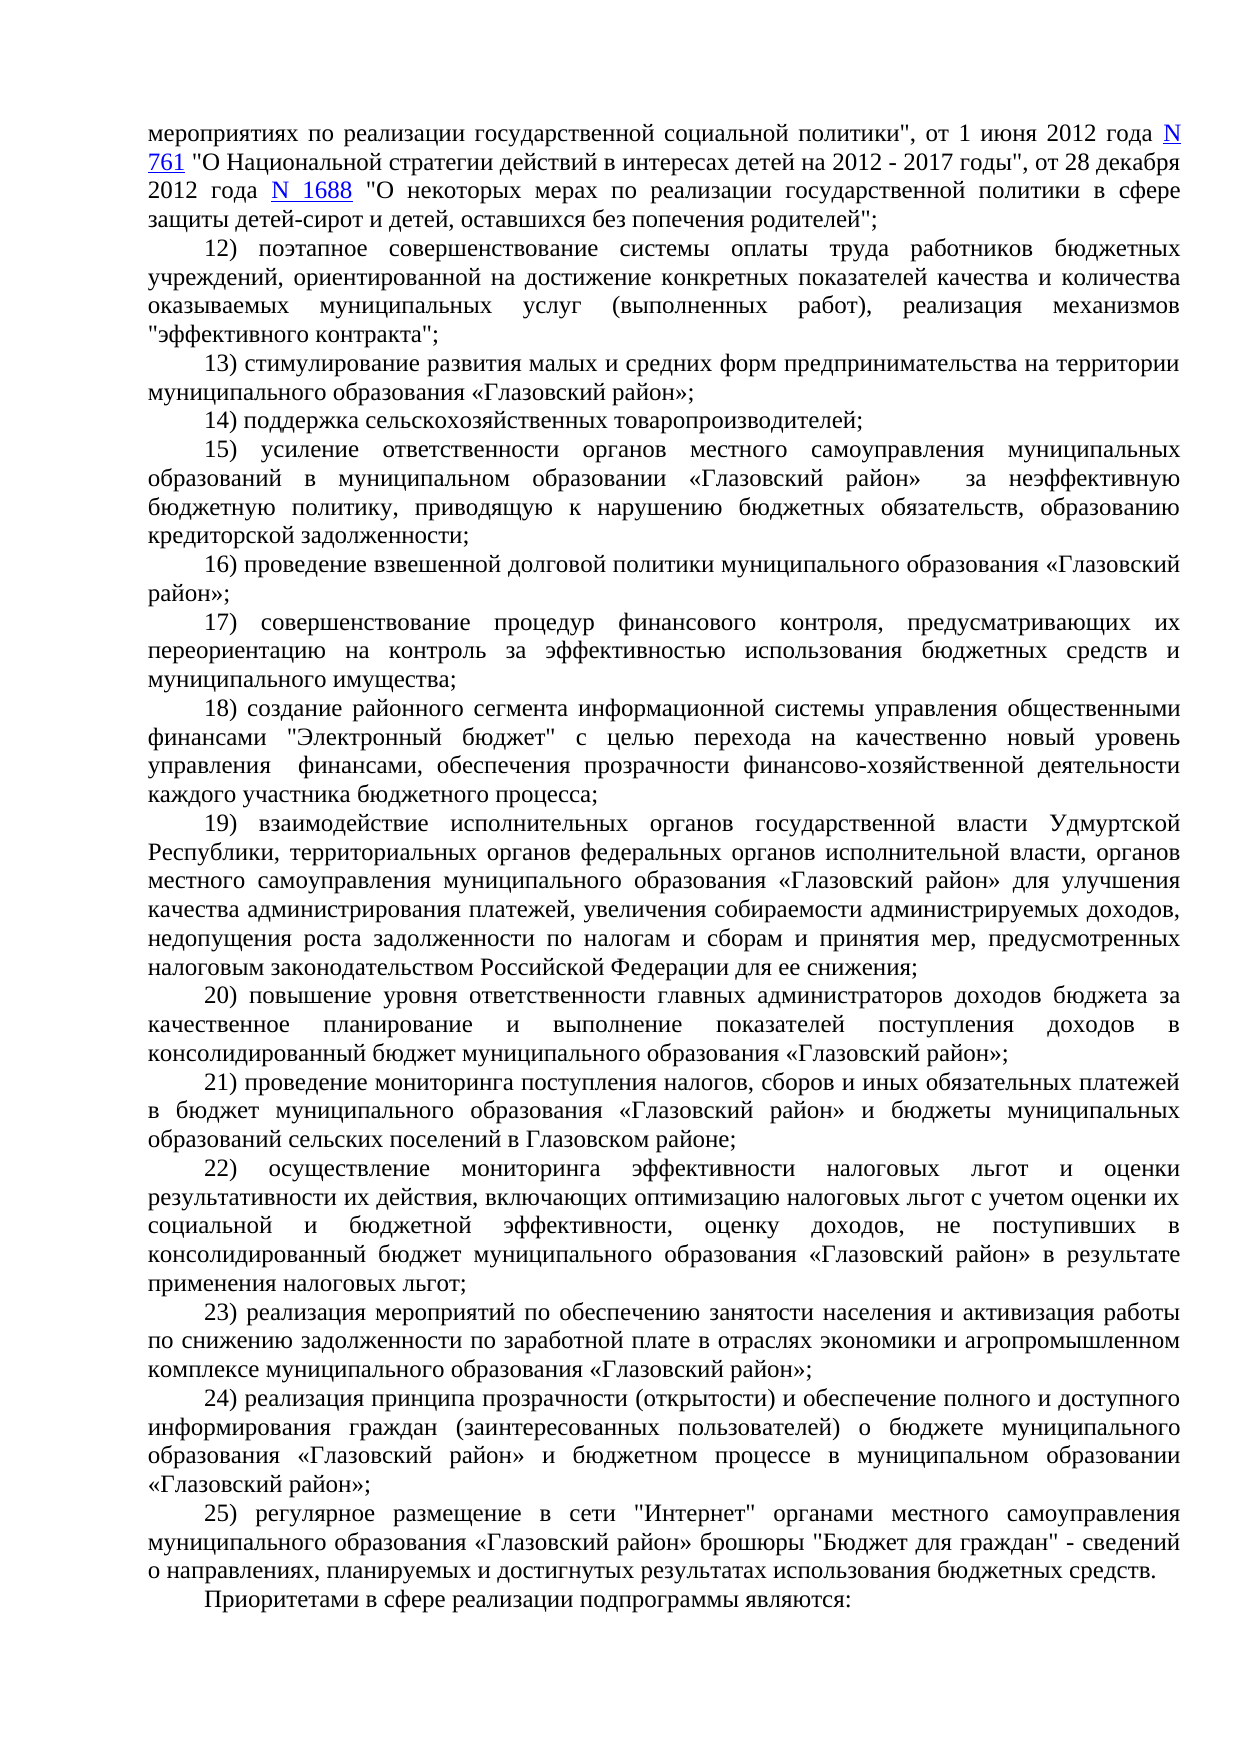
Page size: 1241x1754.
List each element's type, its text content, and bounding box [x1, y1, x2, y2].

text Приоритетами в сфере реализации подпрограммы являются: [148, 1584, 1181, 1613]
text 13) стимулирование развития малых и средних форм предпринимательства на территории муниципального образования «Глазовский район»; [148, 348, 1181, 406]
text 23) реализация мероприятий по обеспечению занятости населения и активизация работы по снижению задолженности по заработной плате в отраслях экономики и агропромышленном комплексе муниципального образования «Глазовский район»; [148, 1297, 1181, 1383]
text 22) осуществление мониторинга эффективности налоговых льгот и оценки результативности их действия, включающих оптимизацию налоговых льгот с учетом оценки их социальной и бюджетной эффективности, оценку доходов, не поступивших в консолидированный бюджет муниципального образования «Глазовский район» в результате применения налоговых льгот; [148, 1153, 1181, 1297]
text 15) усиление ответственности органов местного самоуправления муниципальных образований в муниципальном образовании «Глазовский район» за неэффективную бюджетную политику, приводящую к нарушению бюджетных обязательств, образованию кредиторской задолженности; [148, 434, 1181, 549]
text 14) поддержка сельскохозяйственных товаропроизводителей; [148, 406, 1181, 434]
text 21) проведение мониторинга поступления налогов, сборов и иных обязательных платежей в бюджет муниципального образования «Глазовский район» и бюджеты муниципальных образований сельских поселений в Глазовском районе; [148, 1067, 1181, 1153]
text 25) регулярное размещение в сети "Интернет" органами местного самоуправления муниципального образования «Глазовский район» брошюры "Бюджет для граждан" - сведений о направлениях, планируемых и достигнутых результатах использования бюджетных средств. [148, 1498, 1181, 1584]
text 24) реализация принципа прозрачности (открытости) и обеспечение полного и доступного информирования граждан (заинтересованных пользователей) о бюджете муниципального образования «Глазовский район» и бюджетном процессе в муниципальном образовании «Глазовский район»; [148, 1383, 1181, 1498]
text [148, 118, 1181, 233]
text 16) проведение взвешенной долговой политики муниципального образования «Глазовский район»; [148, 549, 1181, 607]
text 19) взаимодействие исполнительных органов государственной власти Удмуртской Республики, территориальных органов федеральных органов исполнительной власти, органов местного самоуправления муниципального образования «Глазовский район» для улучшения качества администрирования платежей, увеличения собираемости администрируемых доходов, недопущения роста задолженности по налогам и сборам и принятия мер, предусмотренных налоговым законодательством Российской Федерации для ее снижения; [148, 808, 1181, 981]
text 20) повышение уровня ответственности главных администраторов доходов бюджета за качественное планирование и выполнение показателей поступления доходов в консолидированный бюджет муниципального образования «Глазовский район»; [148, 981, 1181, 1067]
text 17) совершенствование процедур финансового контроля, предусматривающих их переориентацию на контроль за эффективностью использования бюджетных средств и муниципального имущества; [148, 607, 1181, 693]
text 18) создание районного сегмента информационной системы управления общественными финансами "Электронный бюджет" с целью перехода на качественно новый уровень управления финансами, обеспечения прозрачности финансово-хозяйственной деятельности каждого участника бюджетного процесса; [148, 693, 1181, 808]
text 12) поэтапное совершенствование системы оплаты труда работников бюджетных учреждений, ориентированной на достижение конкретных показателей качества и количества оказываемых муниципальных услуг (выполненных работ), реализация механизмов "эффективного контракта"; [148, 233, 1181, 348]
